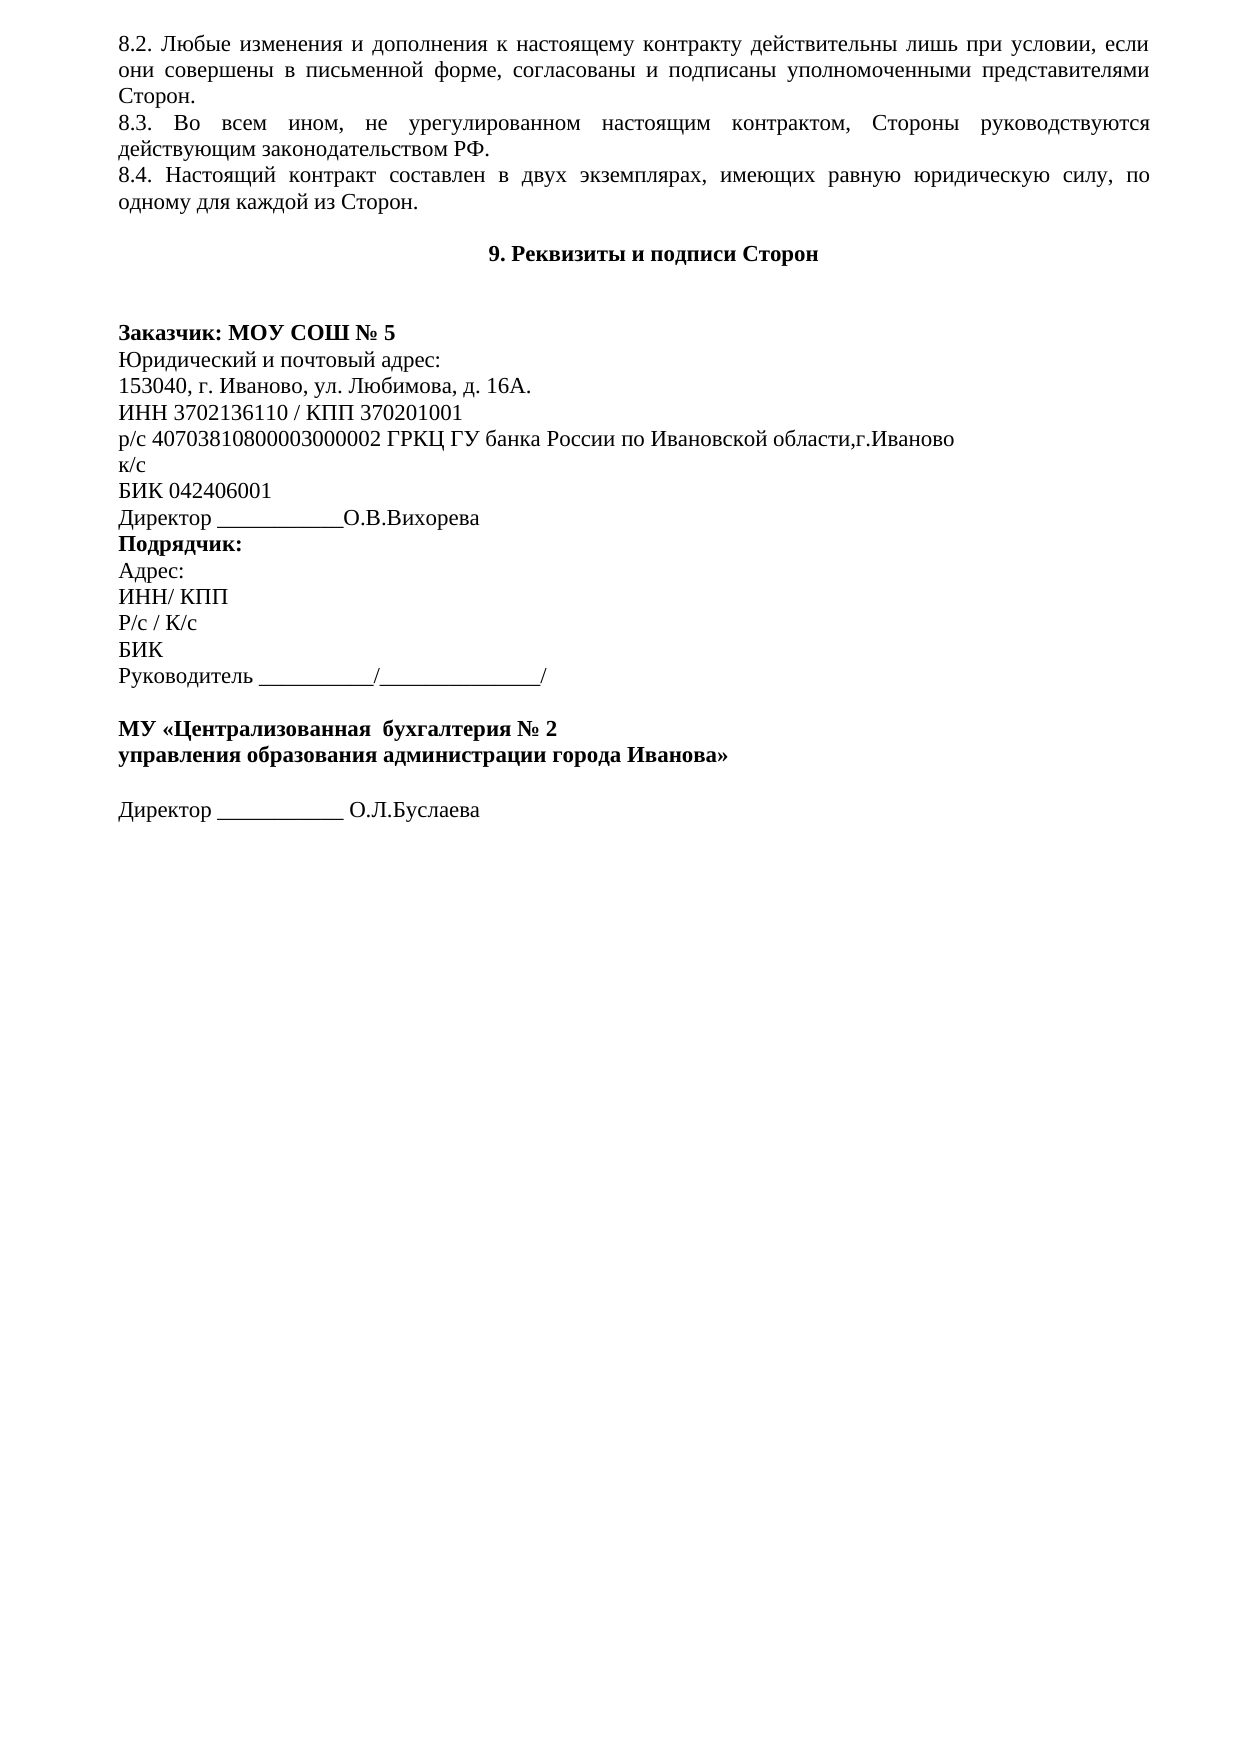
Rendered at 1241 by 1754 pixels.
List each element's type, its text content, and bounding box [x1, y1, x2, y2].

text Заказчик: МОУ СОШ № 5 [118, 319, 1152, 346]
text управления образования администрации города Иванова» [118, 741, 1152, 767]
text ИНН/ КПП [118, 583, 1152, 609]
text 8.3. Во всем ином, не урегулированном настоящим контрактом, Стороны руководствуются действующим законодательством РФ. [118, 109, 1152, 161]
text МУ «Централизованная бухгалтерия № 2 [118, 715, 1152, 741]
text ИНН 3702136110 / КПП 370201001 [118, 398, 1152, 425]
text 153040, г. Иваново, ул. Любимова, д. 16А. [118, 372, 1152, 398]
text Юридический и почтовый адрес: [118, 346, 1152, 372]
text 9. Реквизиты и подписи Сторон [156, 240, 1152, 267]
text БИК 042406001 [118, 478, 1152, 504]
text к/с [118, 451, 1152, 478]
text Директор ___________ О.Л.Буслаева [118, 796, 1152, 823]
text Руководитель __________/______________/ [118, 662, 1152, 688]
text Р/с / К/с [118, 609, 1152, 636]
text 8.2. Любые изменения и дополнения к настоящему контракту действительны лишь при условии, если они совершены в письменной форме, согласованы и подписаны уполномоченными представителями Сторон. [118, 29, 1152, 109]
text Адрес: [118, 557, 1152, 583]
text БИК [118, 636, 1152, 662]
text 8.4. Настоящий контракт составлен в двух экземплярах, имеющих равную юридическую силу, по одному для каждой из Сторон. [118, 161, 1152, 214]
text Директор ___________О.В.Вихорева [118, 504, 1152, 530]
text р/с 40703810800003000002 ГРКЦ ГУ банка России по Ивановской области,г.Иваново [118, 425, 1152, 451]
text Подрядчик: [118, 530, 1152, 557]
